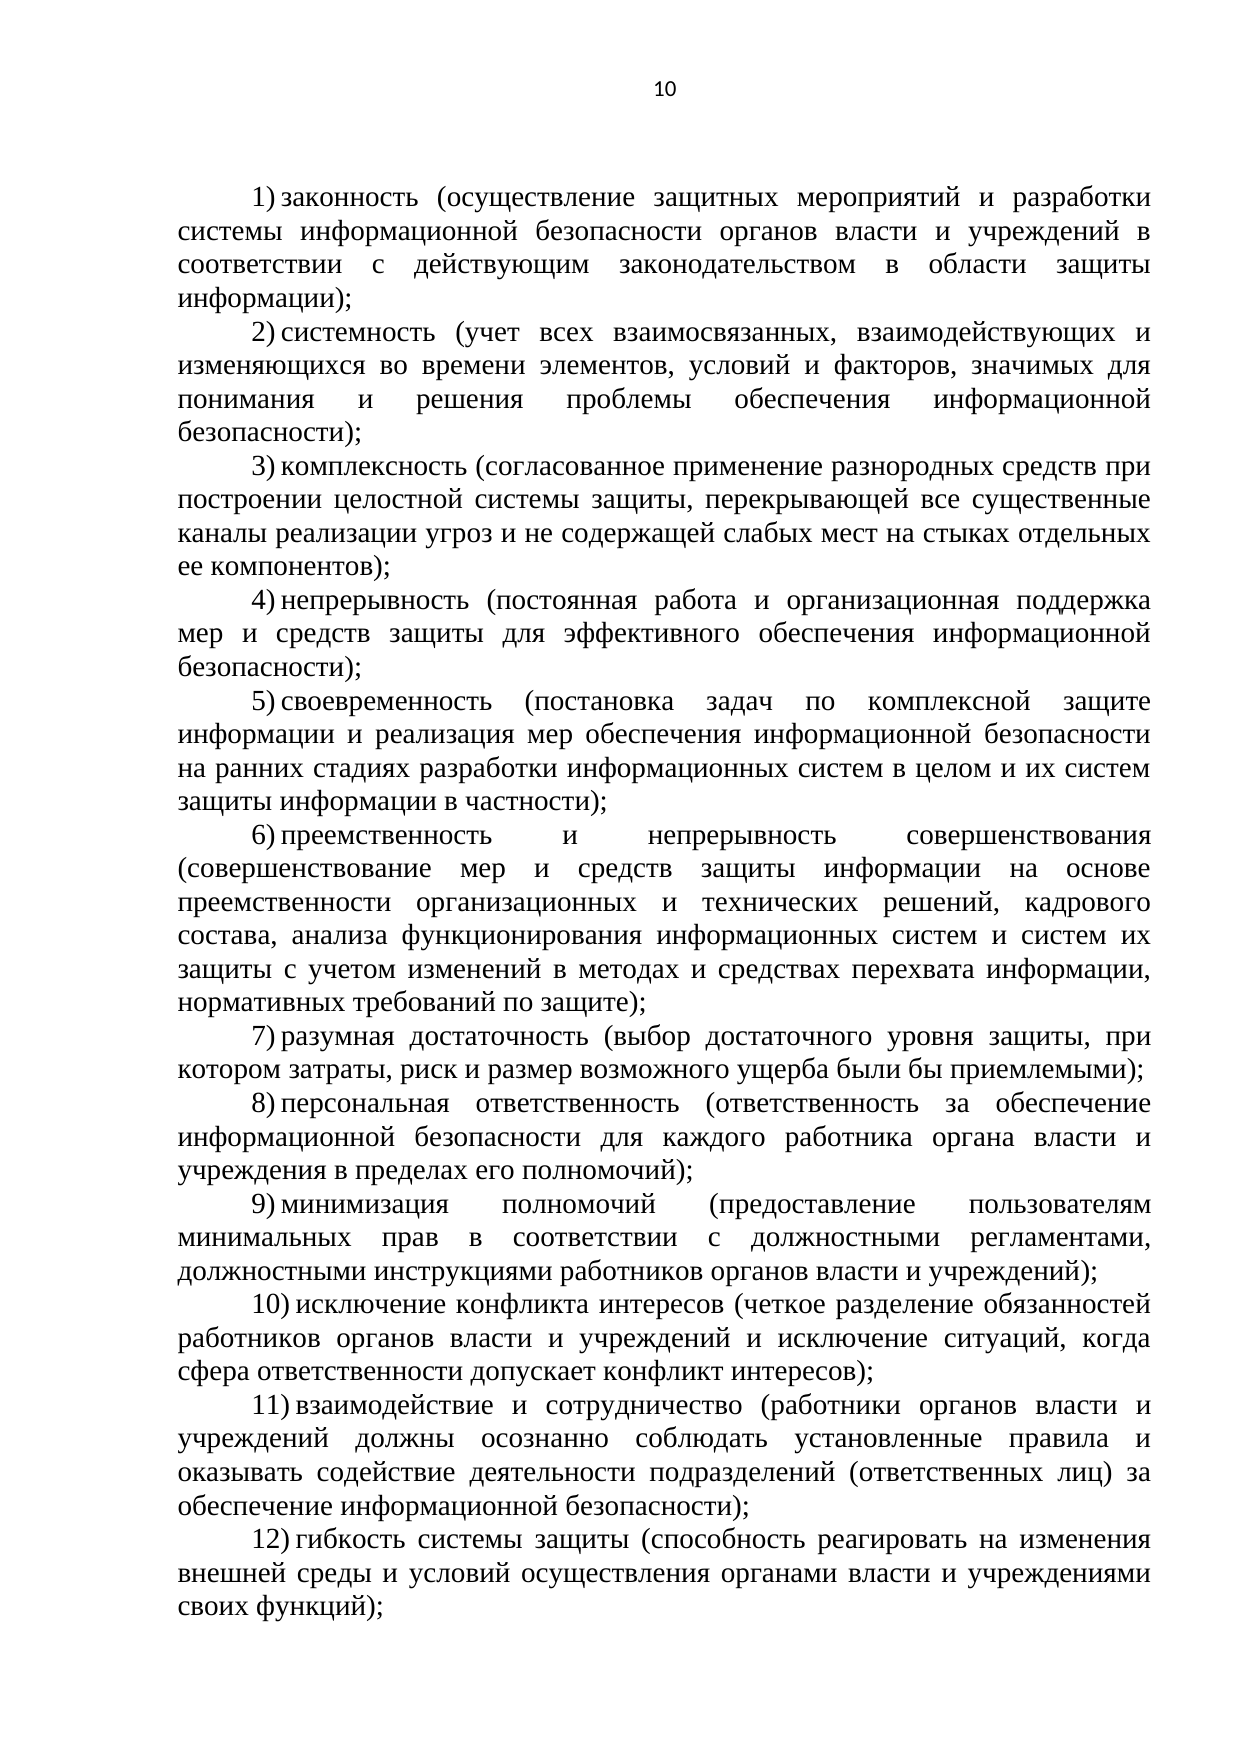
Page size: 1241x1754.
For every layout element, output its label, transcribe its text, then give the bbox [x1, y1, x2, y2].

list непрерывность (постоянная работа и организационная поддержка мер и средств защиты для эффективного обеспечения информационной безопасности); [177, 582, 1152, 683]
list системность (учет всех взаимосвязанных, взаимодействующих и изменяющихся во времени элементов, условий и факторов, значимых для понимания и решения проблемы обеспечения информационной безопасности); [177, 314, 1152, 448]
list гибкость системы защиты (способность реагировать на изменения внешней среды и условий осуществления органами власти и учреждениями своих функций); [177, 1521, 1152, 1622]
list взаимодействие и сотрудничество (работники органов власти и учреждений должны осознанно соблюдать установленные правила и оказывать содействие деятельности подразделений (ответственных лиц) за обеспечение информационной безопасности); [177, 1387, 1152, 1521]
list разумная достаточность (выбор достаточного уровня защиты, при котором затраты, риск и размер возможного ущерба были бы приемлемыми); [177, 1018, 1152, 1085]
list комплексность (согласованное применение разнородных средств при построении целостной системы защиты, перекрывающей все существенные каналы реализации угроз и не содержащей слабых мест на стыках отдельных ее компонентов); [177, 448, 1152, 582]
list своевременность (постановка задач по комплексной защите информации и реализация мер обеспечения информационной безопасности на ранних стадиях разработки информационных систем в целом и их систем защиты информации в частности); [177, 683, 1152, 817]
list исключение конфликта интересов (четкое разделение обязанностей работников органов власти и учреждений и исключение ситуаций, когда сфера ответственности допускает конфликт интересов); [177, 1286, 1152, 1387]
list персональная ответственность (ответственность за обеспечение информационной безопасности для каждого работника органа власти и учреждения в пределах его полномочий); [177, 1085, 1152, 1186]
list законность (осуществление защитных мероприятий и разработки системы информационной безопасности органов власти и учреждений в соответствии с действующим законодательством в области защиты информации); [177, 179, 1152, 314]
list преемственность и непрерывность совершенствования (совершенствование мер и средств защиты информации на основе преемственности организационных и технических решений, кадрового состава, анализа функционирования информационных систем и систем их защиты с учетом изменений в методах и средствах перехвата информации, нормативных требований по защите); [177, 817, 1152, 1018]
list минимизация полномочий (предоставление пользователям минимальных прав в соответствии с должностными регламентами, должностными инструкциями работников органов власти и учреждений); [177, 1186, 1152, 1286]
